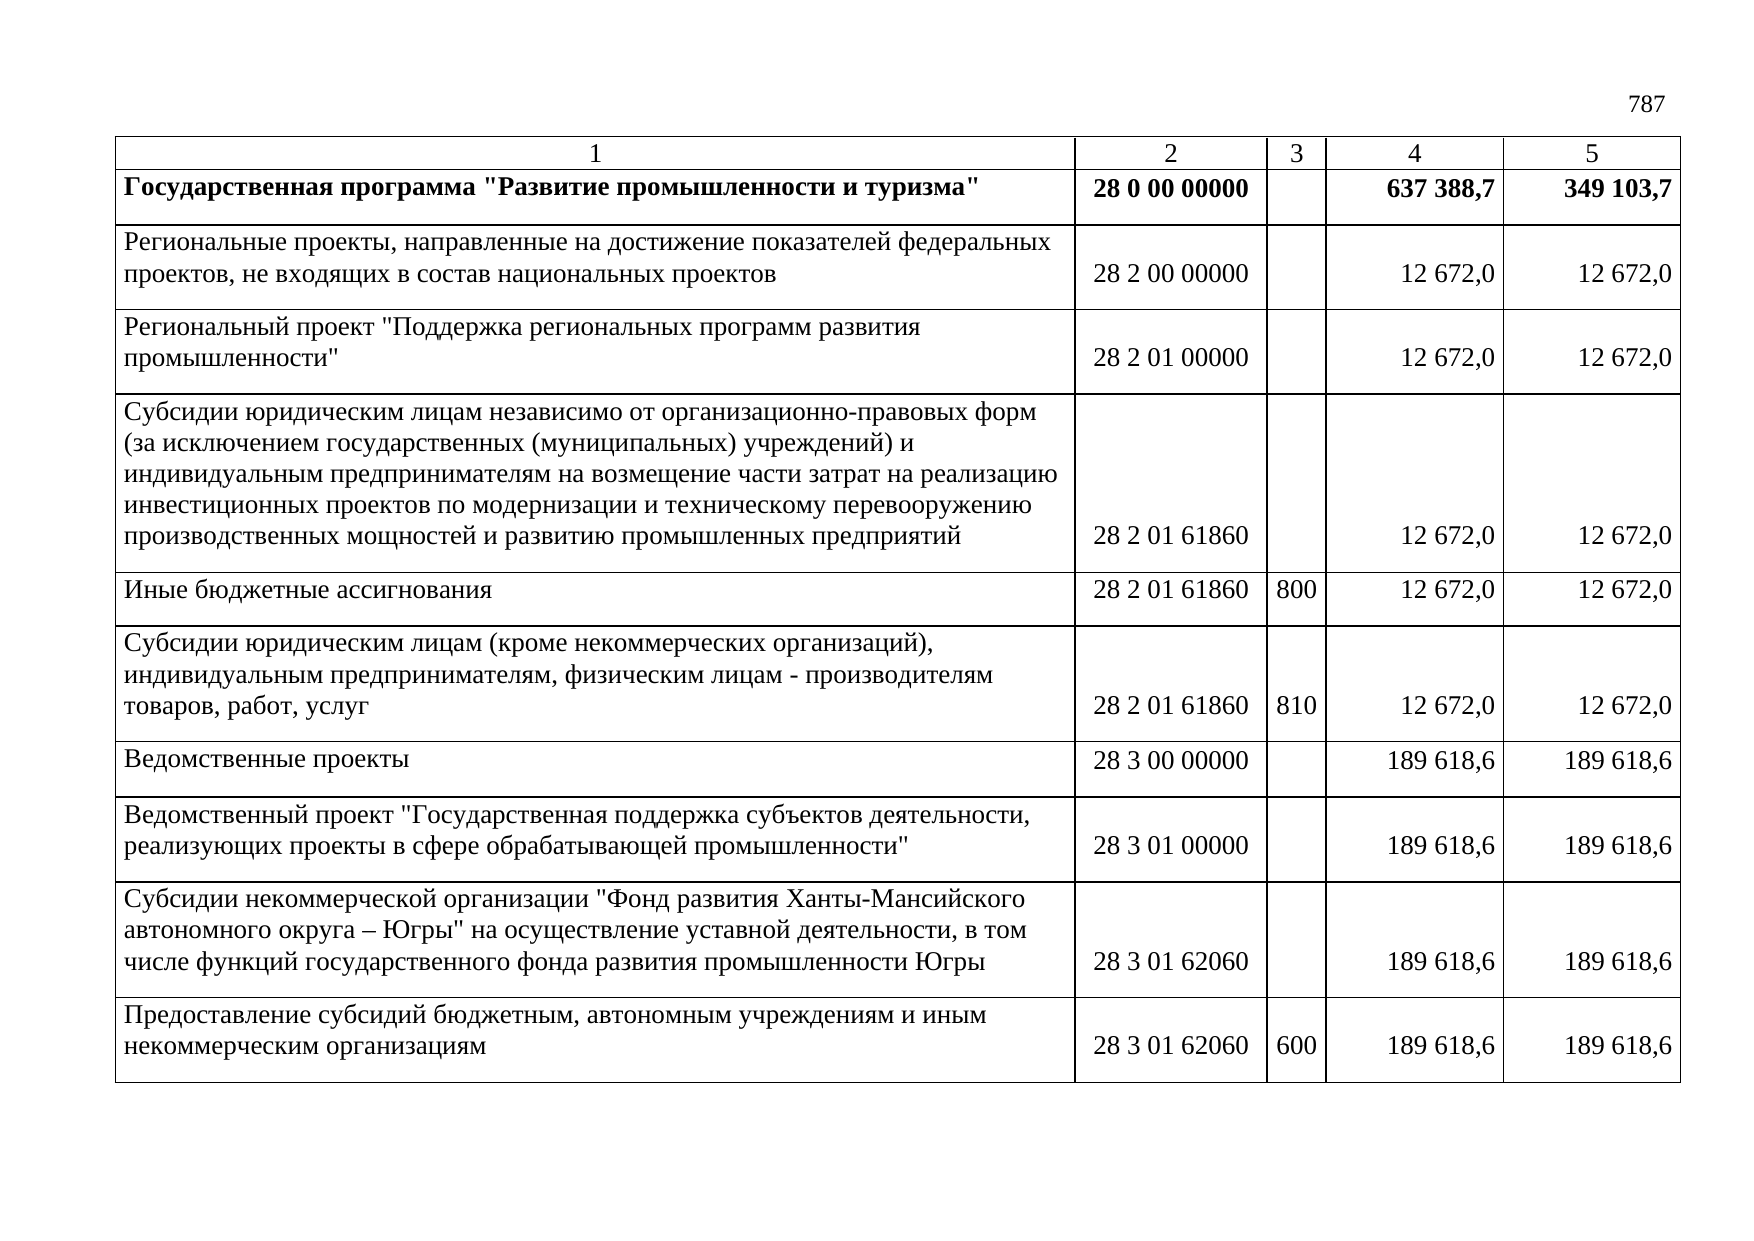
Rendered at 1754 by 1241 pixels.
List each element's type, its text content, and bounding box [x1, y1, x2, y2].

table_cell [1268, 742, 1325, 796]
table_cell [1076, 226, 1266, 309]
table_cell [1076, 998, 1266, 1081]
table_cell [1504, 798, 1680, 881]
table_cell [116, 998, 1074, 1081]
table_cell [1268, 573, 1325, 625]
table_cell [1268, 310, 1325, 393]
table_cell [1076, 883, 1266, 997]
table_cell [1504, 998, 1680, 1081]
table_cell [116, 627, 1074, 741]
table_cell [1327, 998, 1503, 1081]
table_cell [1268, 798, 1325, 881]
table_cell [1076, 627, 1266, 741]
table_header 1 [116, 137, 1075, 168]
table_header 4 [1327, 137, 1503, 168]
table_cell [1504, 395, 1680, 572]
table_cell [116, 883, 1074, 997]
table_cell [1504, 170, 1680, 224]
table_header 5 [1504, 137, 1680, 168]
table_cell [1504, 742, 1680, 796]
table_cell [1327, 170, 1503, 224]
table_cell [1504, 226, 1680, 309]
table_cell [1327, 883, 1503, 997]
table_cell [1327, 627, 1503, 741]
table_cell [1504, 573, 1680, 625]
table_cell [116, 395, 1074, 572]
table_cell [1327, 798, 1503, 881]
table_header 3 [1268, 137, 1326, 168]
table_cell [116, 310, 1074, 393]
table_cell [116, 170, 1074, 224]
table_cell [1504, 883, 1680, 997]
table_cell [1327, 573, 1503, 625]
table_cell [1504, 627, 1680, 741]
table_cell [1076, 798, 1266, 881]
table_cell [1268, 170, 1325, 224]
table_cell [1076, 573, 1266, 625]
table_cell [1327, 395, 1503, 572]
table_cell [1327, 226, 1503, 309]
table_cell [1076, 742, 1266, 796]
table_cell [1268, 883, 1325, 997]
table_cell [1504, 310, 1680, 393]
table_header 2 [1076, 137, 1267, 168]
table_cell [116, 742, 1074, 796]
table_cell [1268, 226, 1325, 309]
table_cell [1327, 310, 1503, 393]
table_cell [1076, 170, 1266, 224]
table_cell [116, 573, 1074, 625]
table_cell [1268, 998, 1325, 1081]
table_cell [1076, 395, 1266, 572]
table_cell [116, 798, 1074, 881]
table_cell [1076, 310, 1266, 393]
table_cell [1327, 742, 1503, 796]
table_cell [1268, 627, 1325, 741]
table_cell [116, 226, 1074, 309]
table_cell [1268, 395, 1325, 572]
